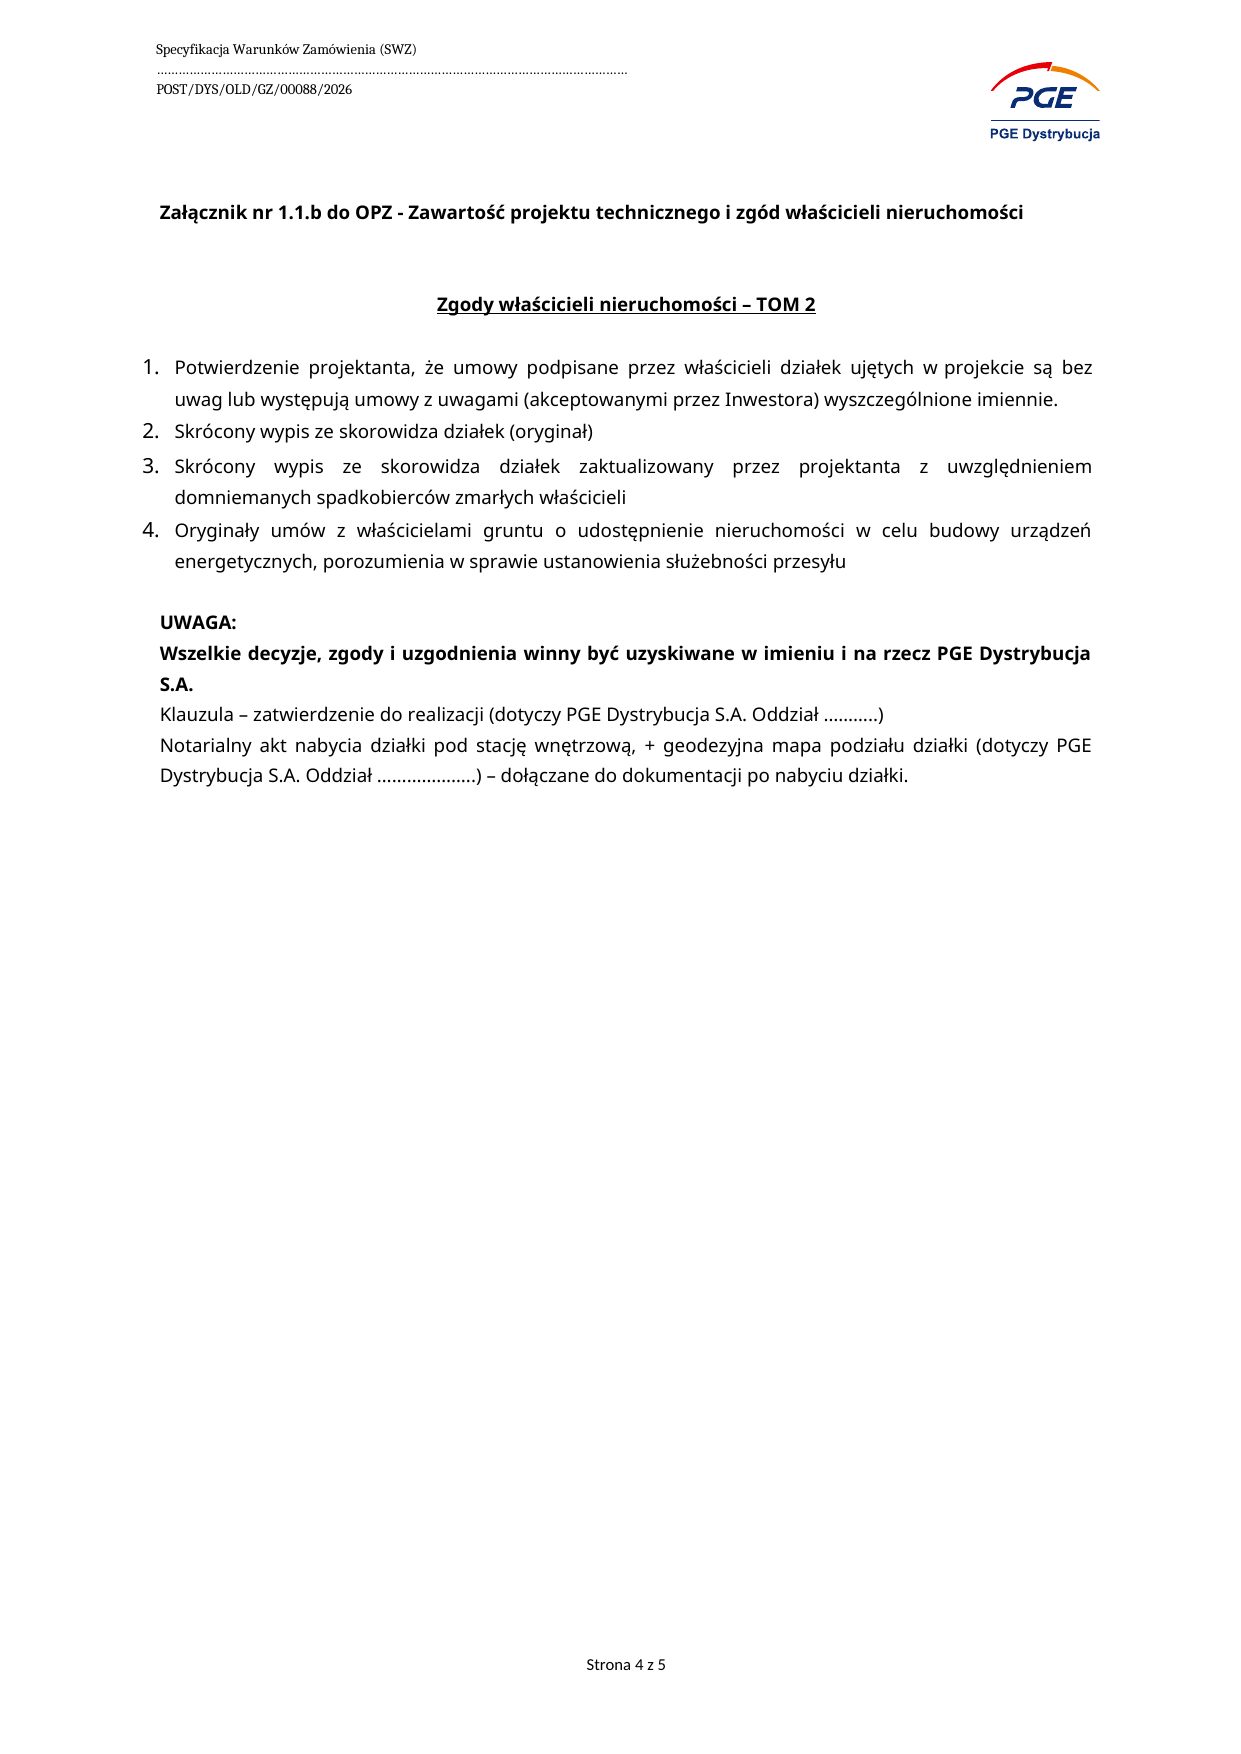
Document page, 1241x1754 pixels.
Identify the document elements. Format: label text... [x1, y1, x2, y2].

text Notarialny akt nabycia działki pod stację wnętrzową, + geodezyjna mapa podziału działki (dotyczy PGE Dystrybucja S.A. Oddział ………………..) – dołączane do dokumentacji po nabyciu działki. [159, 732, 1093, 788]
list Skrócony wypis ze skorowidza działek (oryginał) [159, 417, 1093, 445]
list Oryginały umów z właścicielami gruntu o udostępnienie nieruchomości w celu budowy urządzeń energetycznych, porozumienia w sprawie ustanowienia służebności przesyłu [159, 515, 1093, 574]
text Klauzula – zatwierdzenie do realizacji (dotyczy PGE Dystrybucja S.A. Oddział ………..) [159, 702, 1093, 727]
list Potwierdzenie projektanta, że umowy podpisane przez właścicieli działek ujętych w projekcie są bez uwag lub występują umowy z uwagami (akceptowanymi przez Inwestora) wyszczególnione imiennie. [159, 352, 1093, 412]
list Skrócony wypis ze skorowidza działek zaktualizowany przez projektanta z uwzględnieniem domniemanych spadkobierców zmarłych właścicieli [159, 451, 1093, 510]
text Zgody właścicieli nieruchomości – TOM 2 [159, 291, 1093, 317]
text Załącznik nr 1.1.b do OPZ - Zawartość projektu technicznego i zgód właścicieli nieruchomości [159, 199, 1093, 225]
text Wszelkie decyzje, zgody i uzgodnienia winny być uzyskiwane w imieniu i na rzecz PGE Dystrybucja S.A. [159, 640, 1093, 696]
text UWAGA: [159, 610, 1093, 635]
